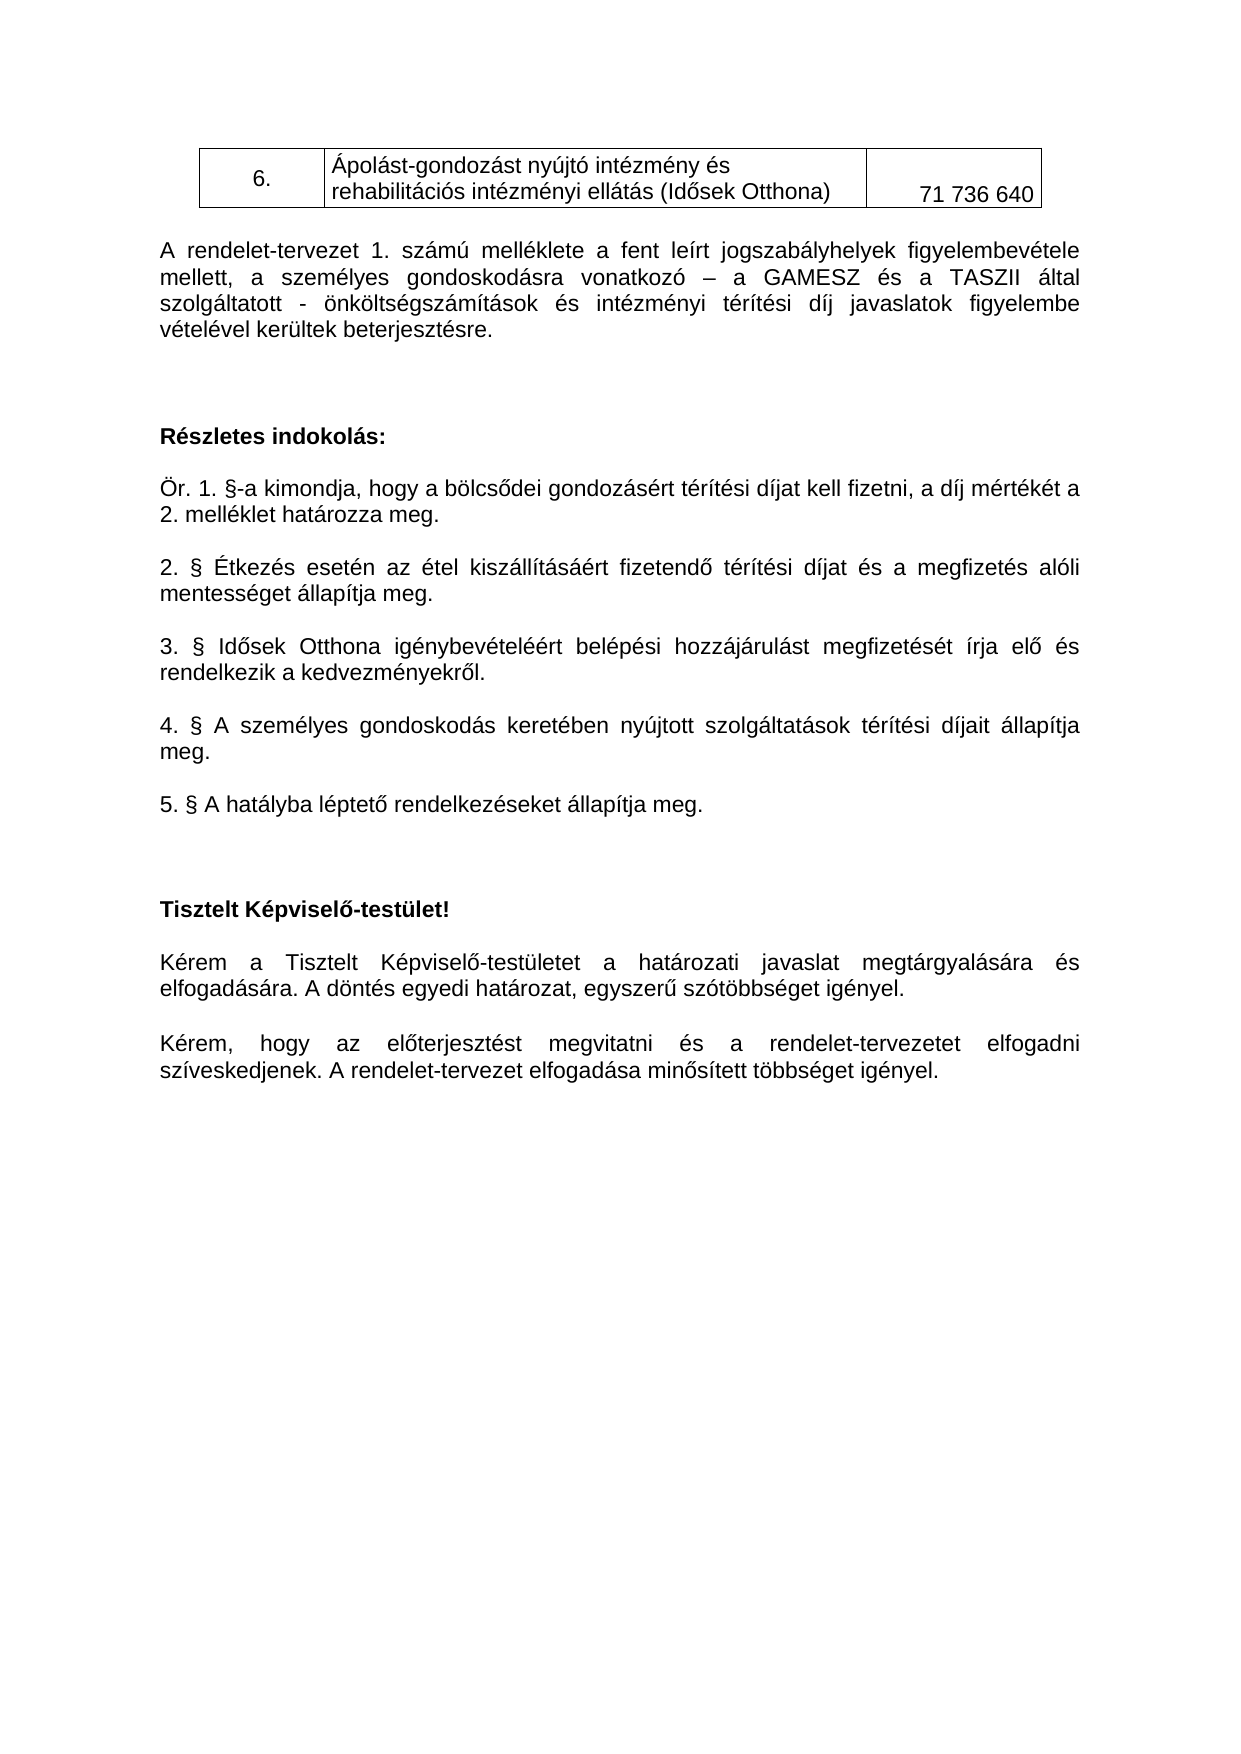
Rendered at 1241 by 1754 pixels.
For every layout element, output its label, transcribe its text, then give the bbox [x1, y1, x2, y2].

table_cell Ápolást-gondozást nyújtó intézmény és rehabilitációs intézményi ellátás (Idősek Otthona) [325, 149, 866, 207]
text Tisztelt Képviselő-testület! [159, 896, 1081, 923]
text 5. § A hatályba léptető rendelkezéseket állapítja meg. [159, 791, 1081, 817]
text 2. § Étkezés esetén az étel kiszállításáért fizetendő térítési díjat és a megfizetés alóli mentességet állapítja meg. [159, 554, 1081, 606]
text Kérem a Tisztelt Képviselő-testületet a határozati javaslat megtárgyalására és elfogadására. A döntés egyedi határozat, egyszerű szótöbbséget igényel. [159, 949, 1081, 1002]
text 3. § Idősek Otthona igénybevételéért belépési hozzájárulást megfizetését írja elő és rendelkezik a kedvezményekről. [159, 633, 1081, 685]
text Kérem, hogy az előterjesztést megvitatni és a rendelet-tervezetet elfogadni szíveskedjenek. A rendelet-tervezet elfogadása minősített többséget igényel. [159, 1030, 1081, 1083]
text 4. § A személyes gondoskodás keretében nyújtott szolgáltatások térítési díjait állapítja meg. [159, 712, 1081, 764]
text Részletes indokolás: [159, 423, 1081, 449]
table_cell 6. [200, 149, 324, 207]
text A rendelet-tervezet 1. számú melléklete a fent leírt jogszabályhelyek figyelembevétele mellett, a személyes gondoskodásra vonatkozó – a GAMESZ és a TASZII által szolgáltatott - önköltségszámítások és intézményi térítési díj javaslatok figyelembe vételével kerültek beterjesztésre. [159, 237, 1081, 343]
table_cell 71 736 640 [867, 149, 1041, 207]
text Ör. 1. §-a kimondja, hogy a bölcsődei gondozásért térítési díjat kell fizetni, a díj mértékét a 2. melléklet határozza meg. [159, 474, 1081, 527]
